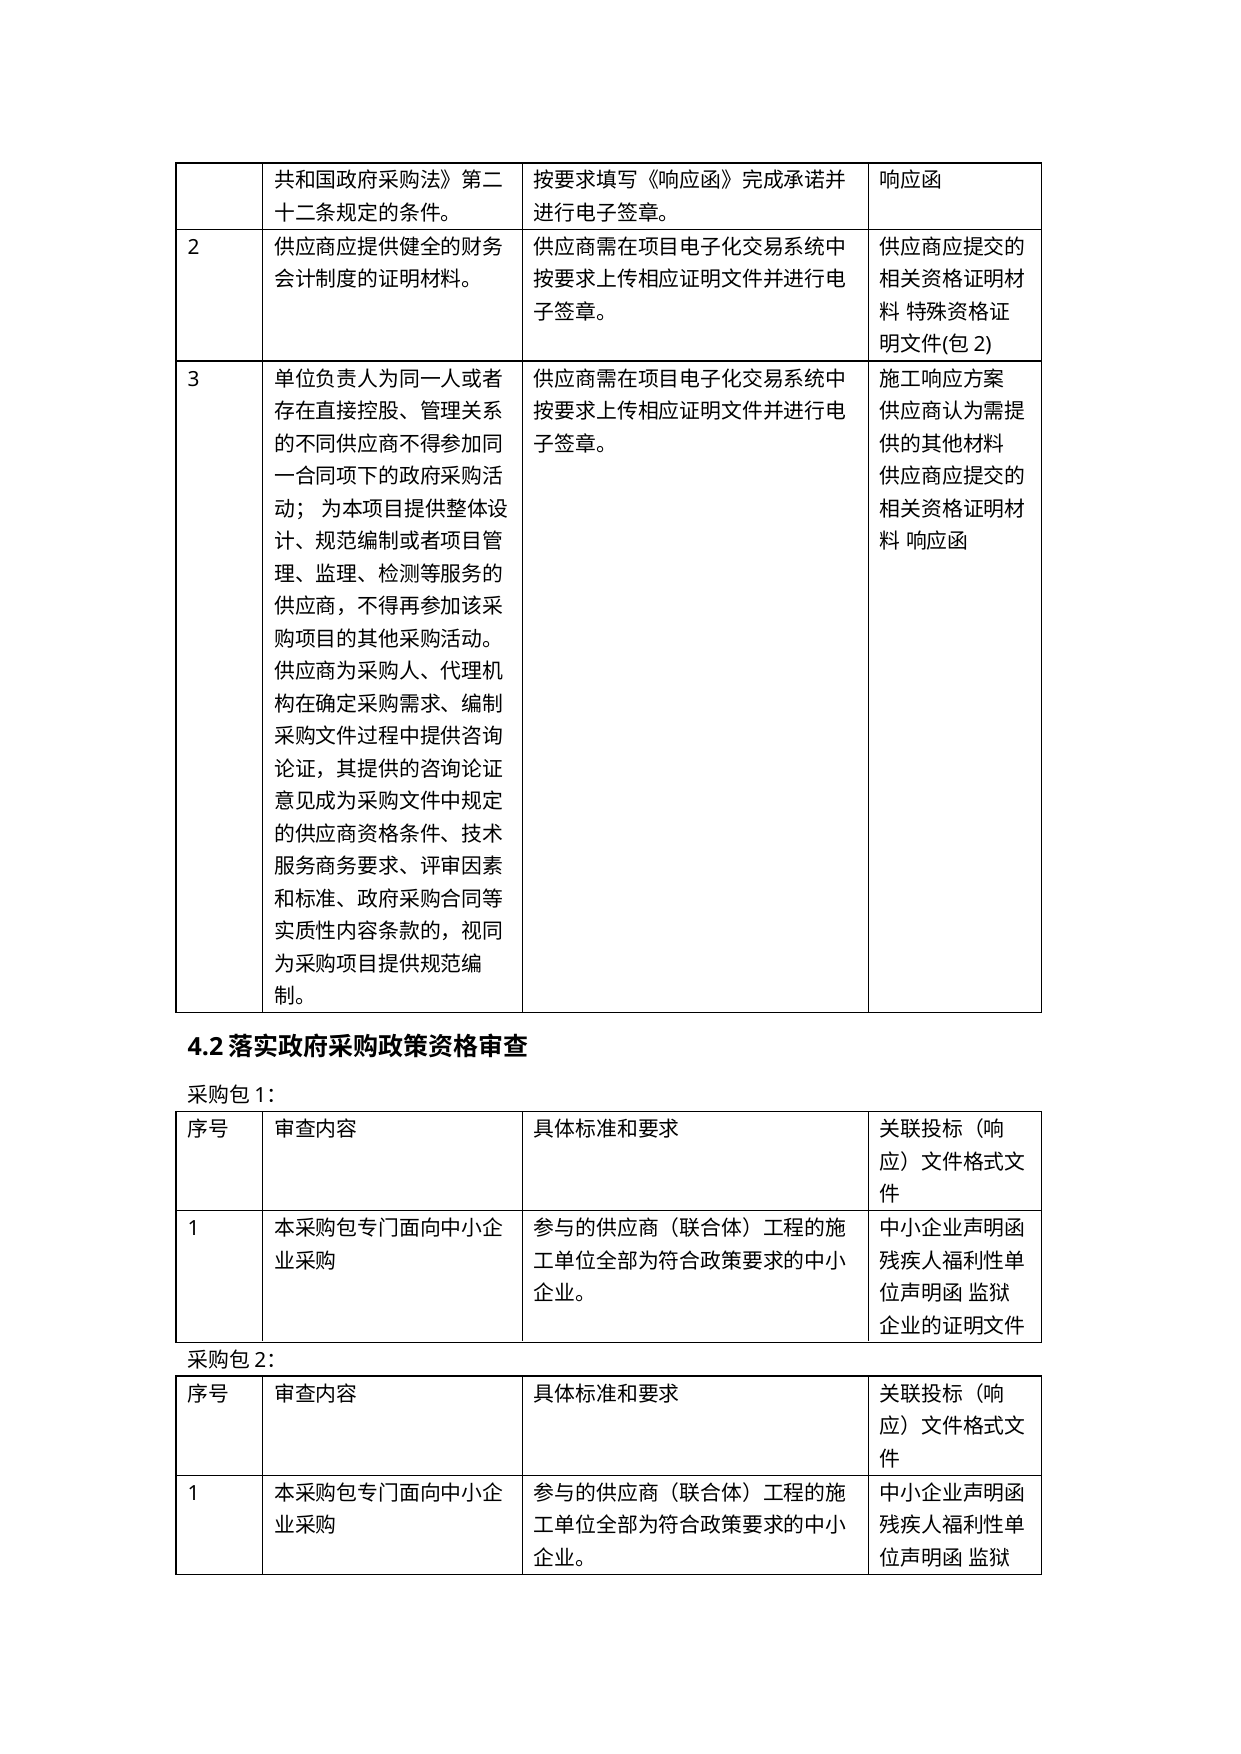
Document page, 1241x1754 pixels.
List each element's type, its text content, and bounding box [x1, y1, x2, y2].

table_cell 本采购包专门面向中小企业采购 [263, 1476, 522, 1573]
table_cell 1 [177, 164, 262, 228]
table_header 关联投标（响应）文件格式文件 [869, 1377, 1041, 1474]
table_header 具体标准和要求 [523, 1112, 868, 1210]
table_cell 1 [177, 1211, 262, 1341]
table_cell 供应商需在项目电子化交易系统中按要求上传相应证明文件并进行电子签章。 [523, 362, 868, 1012]
text 采购包2： [187, 1343, 1053, 1375]
table_cell 响应文件封面 响应函 [869, 164, 1041, 228]
table_header 审查内容 [263, 1377, 522, 1474]
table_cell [523, 164, 868, 228]
table_header 序号 [177, 1112, 262, 1210]
table_cell 施工响应方案 供应商认为需提供的其他材料 供应商应提交的相关资格证明材料 响应函 [869, 362, 1041, 1012]
text 4.2落实政府采购政策资格审查 [187, 1013, 1053, 1078]
table_cell 供应商应提交的相关资格证明材料 特殊资格证明文件(包2) [869, 230, 1041, 360]
table_cell 参与的供应商（联合体）工程的施工单位全部为符合政策要求的中小企业。 [523, 1211, 868, 1341]
table_cell 1 [177, 1476, 262, 1573]
table_cell 2 [177, 230, 262, 360]
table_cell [523, 1476, 868, 1573]
table_cell 供应商应提供健全的财务会计制度的证明材料。 [263, 230, 522, 360]
table_header 具体标准和要求 [523, 1377, 868, 1474]
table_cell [869, 1476, 1041, 1573]
text 采购包1： [187, 1078, 1053, 1111]
table_cell 中小企业声明函 残疾人福利性单位声明函 监狱企业的证明文件 [869, 1211, 1041, 1341]
table_cell 3 [177, 362, 262, 1012]
table_header 序号 [177, 1377, 262, 1474]
table_cell 供应商需在项目电子化交易系统中按要求上传相应证明文件并进行电子签章。 [523, 230, 868, 360]
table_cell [263, 164, 522, 228]
table_header 审查内容 [263, 1112, 522, 1210]
table_header 关联投标（响应）文件格式文件 [869, 1112, 1041, 1210]
table_cell 本采购包专门面向中小企业采购 [263, 1211, 522, 1341]
